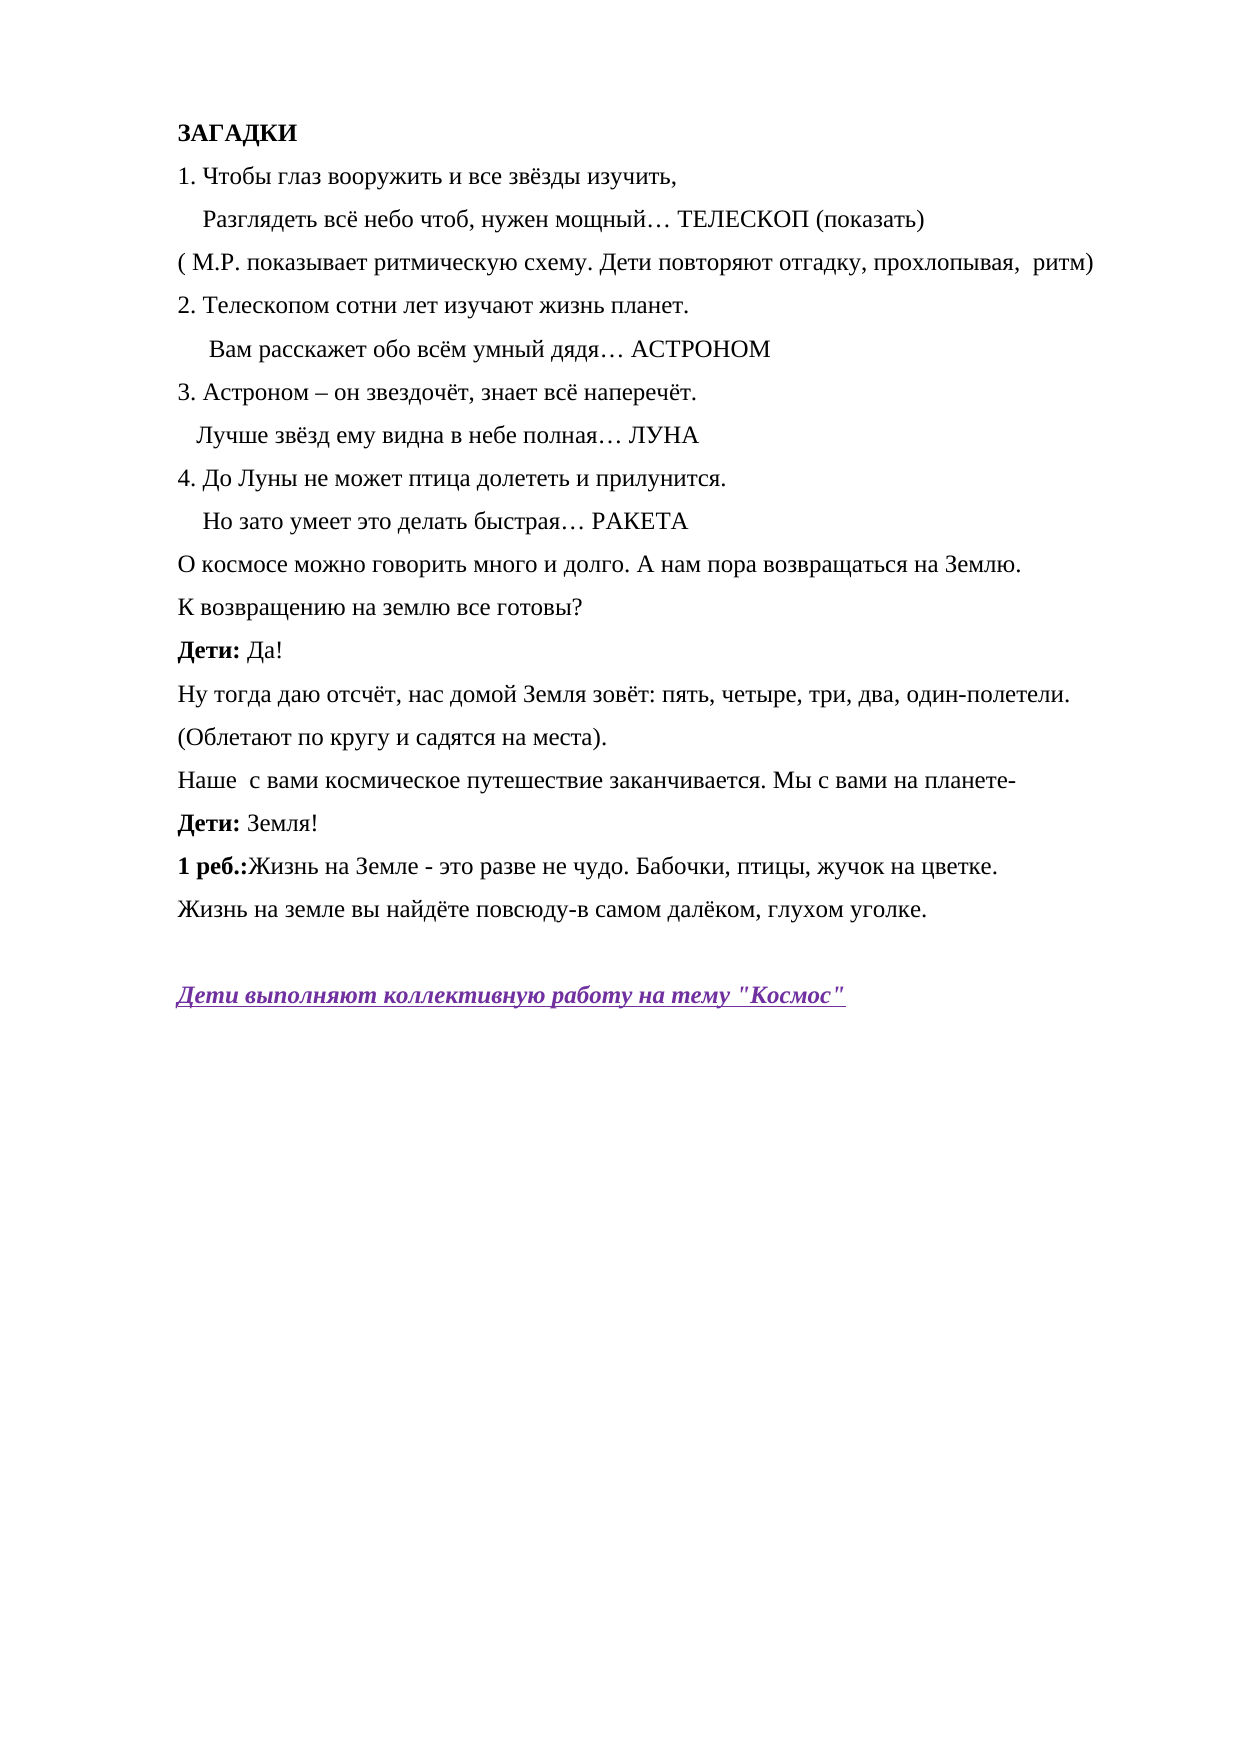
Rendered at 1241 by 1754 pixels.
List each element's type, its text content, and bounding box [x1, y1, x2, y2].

text Дети: Земля! [177, 808, 1152, 837]
text К возвращению на землю все готовы? [177, 592, 1152, 621]
text 4. До Луны не может птица долететь и прилунится. [177, 463, 1152, 492]
text 2. Телескопом сотни лет изучают жизнь планет. [177, 291, 1152, 319]
text Но зато умеет это делать быстрая… РАКЕТА [177, 506, 1152, 535]
text 1 реб.:Жизнь на Земле - это разве не чудо. Бабочки, птицы, жучок на цветке. [177, 851, 1152, 880]
text Наше с вами космическое путешествие заканчивается. Мы с вами на планете- [177, 765, 1152, 794]
text ( М.Р. показывает ритмическую схему. Дети повторяют отгадку, прохлопывая, ритм) [177, 247, 1152, 276]
text 3. Астроном – он звездочёт, знает всё наперечёт. [177, 377, 1152, 406]
text 1. Чтобы глаз вооружить и все звёзды изучить, [177, 161, 1152, 190]
text Вам расскажет обо всём умный дядя… АСТРОНОМ [177, 334, 1152, 362]
text Ну тогда даю отсчёт, нас домой Земля зовёт: пять, четыре, три, два, один-полетели. (Облетают по кругу и садятся на места). [177, 679, 1152, 751]
text Лучше звёзд ему видна в небе полная… ЛУНА [177, 420, 1152, 449]
text О космосе можно говорить много и долго. А нам пора возвращаться на Землю. [177, 549, 1152, 578]
text Дети: Да! [177, 636, 1152, 664]
text ЗАГАДКИ [177, 118, 1152, 147]
text Разглядеть всё небо чтоб, нужен мощный… ТЕЛЕСКОП (показать) [177, 204, 1152, 233]
text Дети выполняют коллективную работу на тему "Космос" [177, 981, 1152, 1009]
text Жизнь на земле вы найдёте повсюду-в самом далёком, глухом уголке. [177, 894, 1152, 923]
